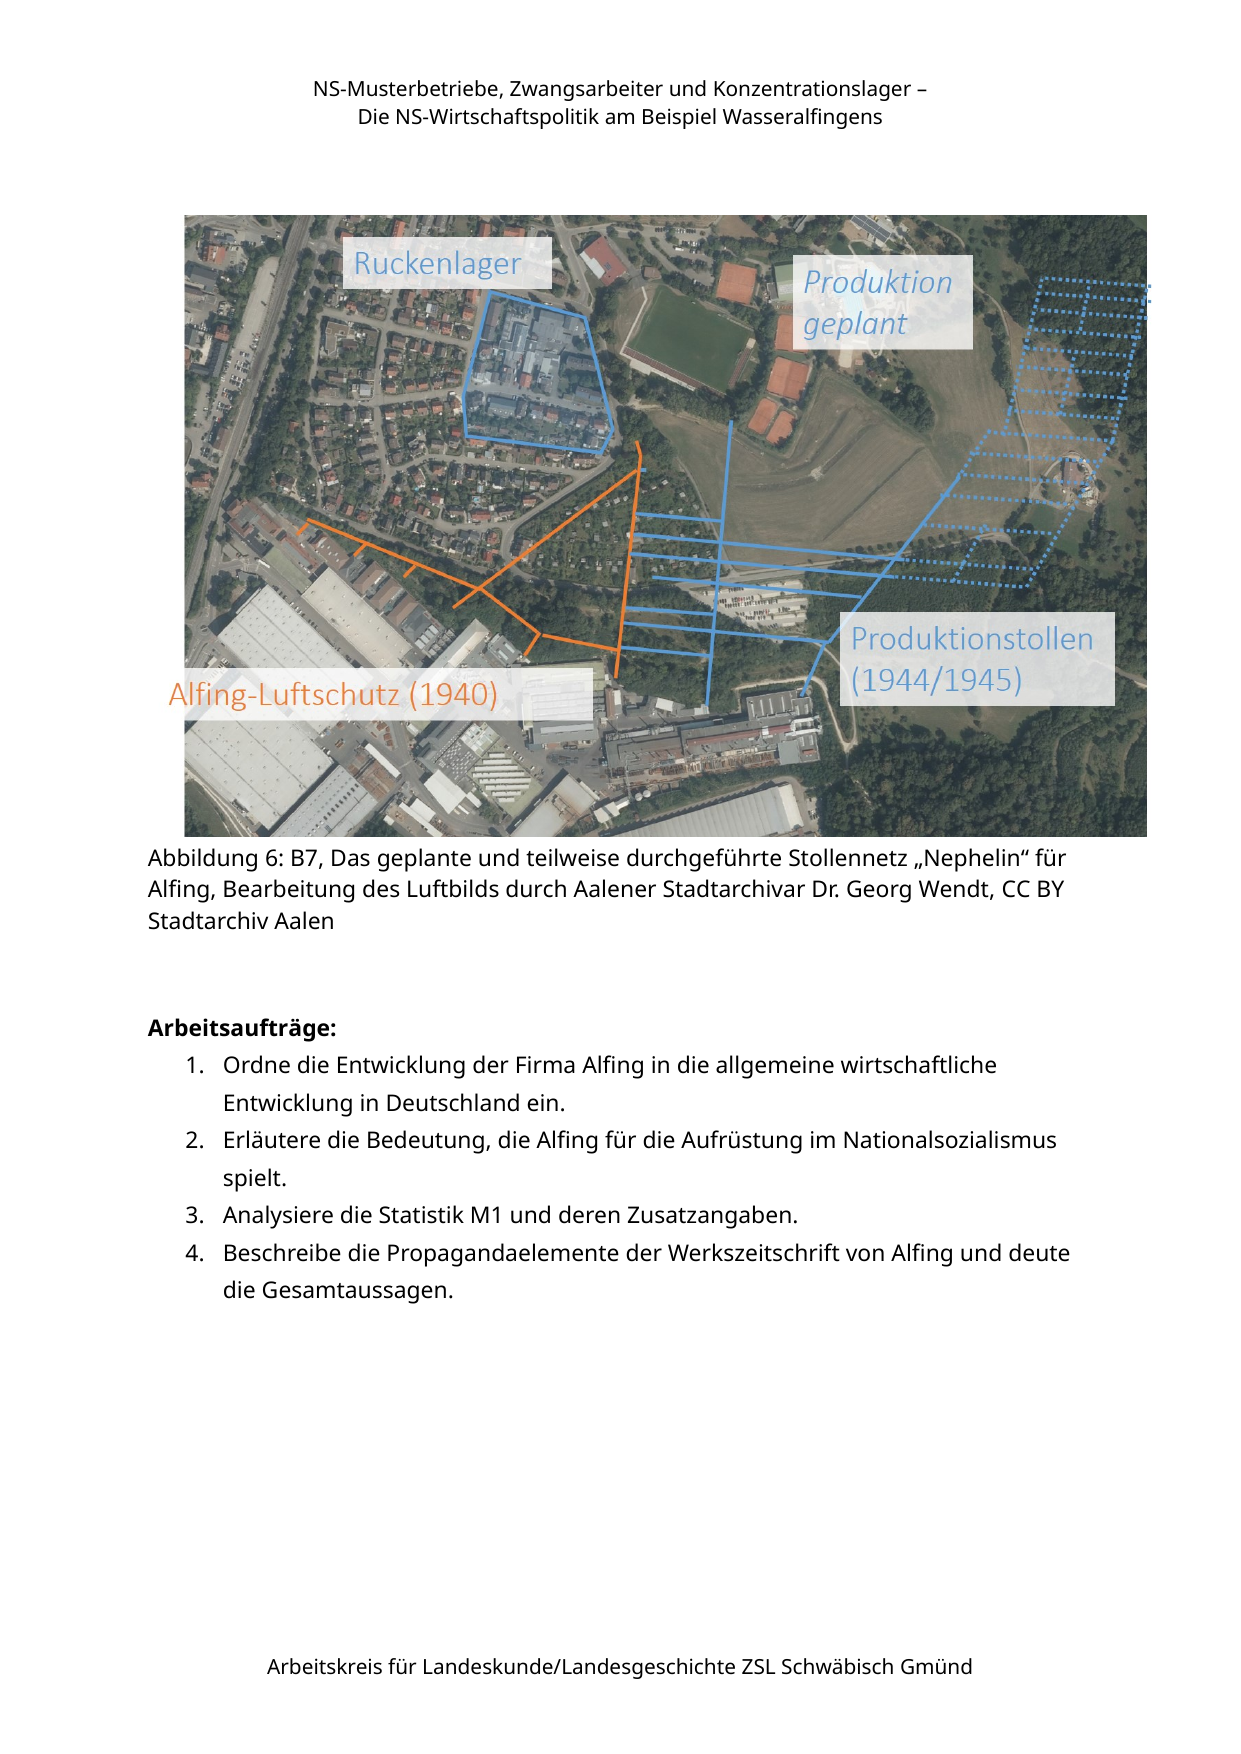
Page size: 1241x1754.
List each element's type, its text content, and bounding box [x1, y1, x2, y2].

list Beschreibe die Propagandaelemente der Werkszeitschrift von Alfing und deute die Gesamtaussagen. [185, 1237, 1093, 1305]
list Erläutere die Bedeutung, die Alfing für die Aufrüstung im Nationalsozialismus spielt. [185, 1124, 1093, 1193]
text Abbildung 6: B7, Das geplante und teilweise durchgeführte Stollennetz „Nephelin“ für Alfing, Bearbeitung des Luftbilds durch Aalener Stadtarchivar Dr. Georg Wendt, CC BY Stadtarchiv Aalen [148, 842, 1093, 936]
list Analysiere die Statistik M1 und deren Zusatzangaben. [185, 1199, 1093, 1230]
subtitle Arbeitsaufträge: [148, 1012, 1093, 1043]
picture [147, 215, 1152, 837]
list Ordne die Entwicklung der Firma Alfing in die allgemeine wirtschaftliche Entwicklung in Deutschland ein. [185, 1049, 1093, 1118]
